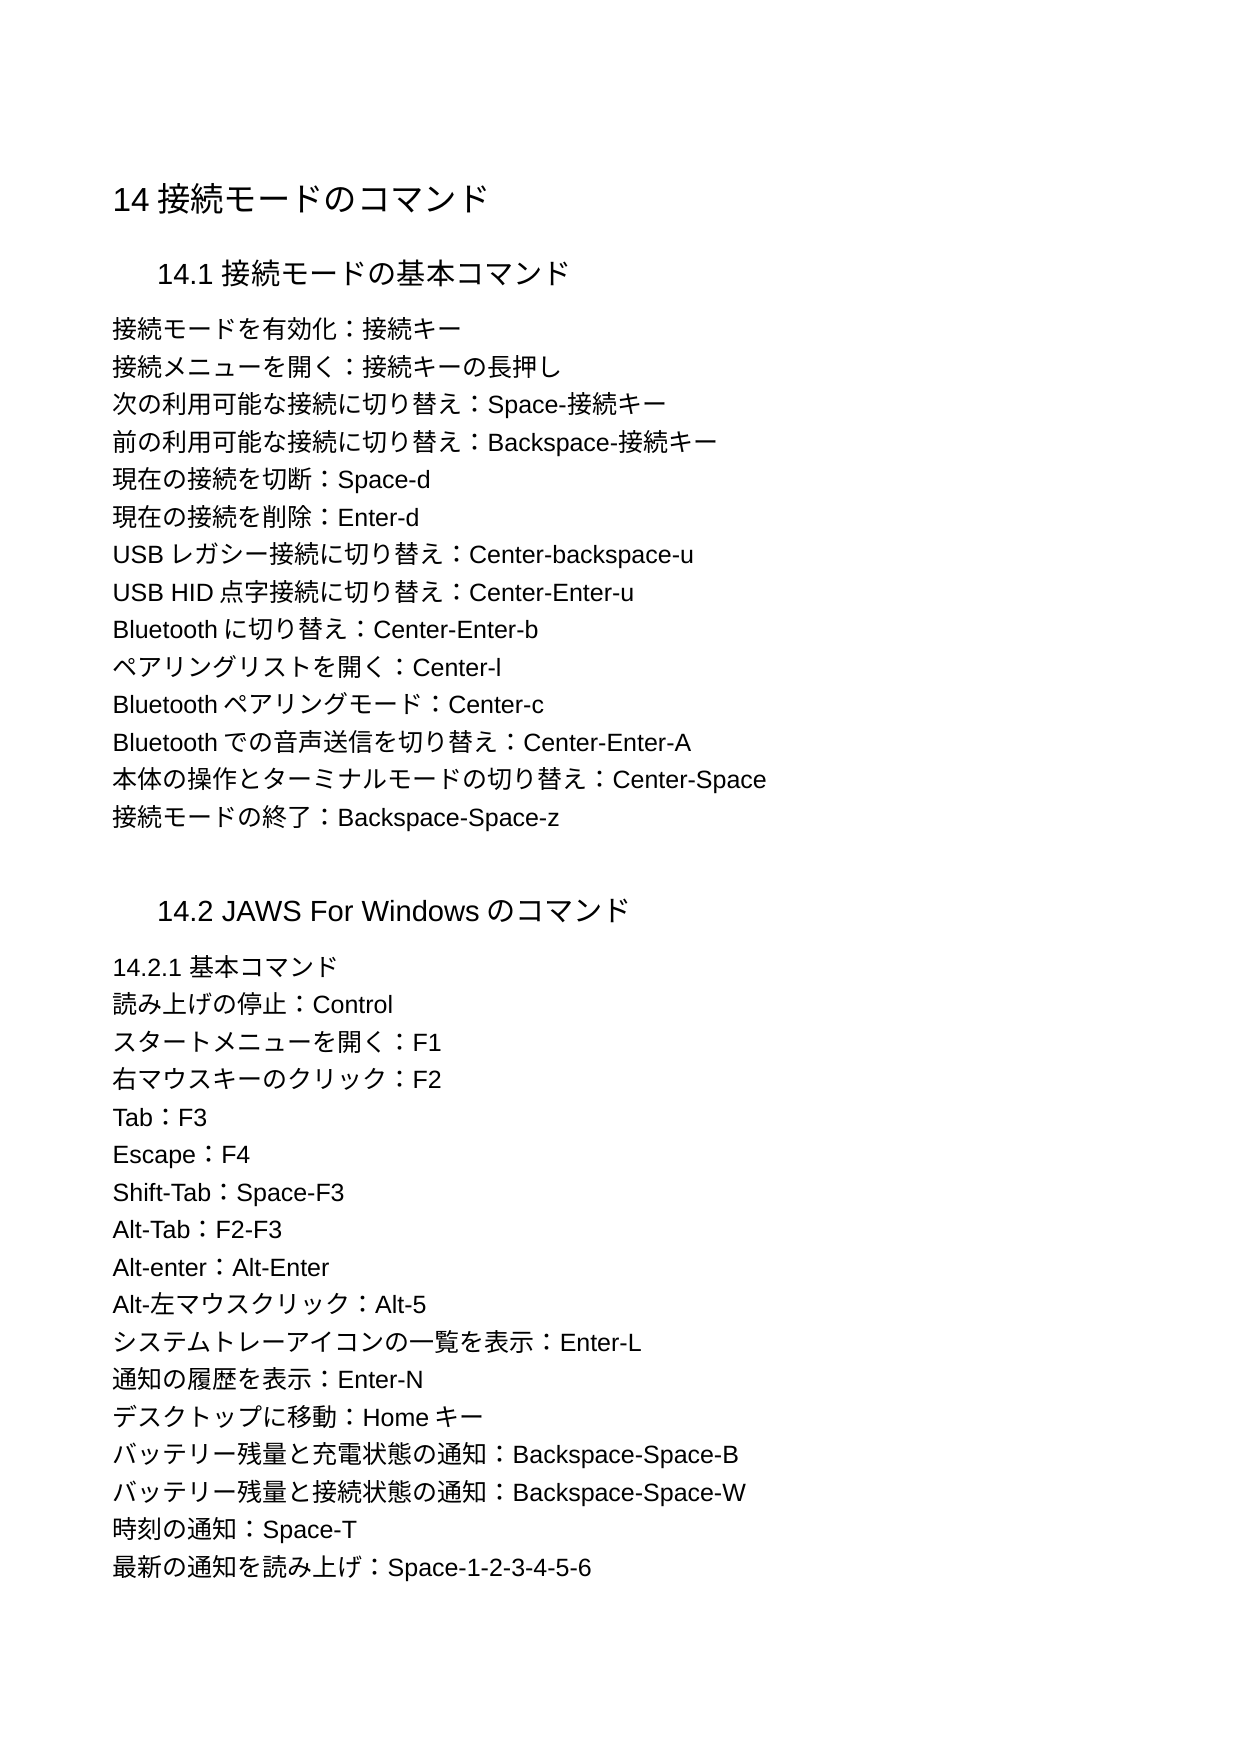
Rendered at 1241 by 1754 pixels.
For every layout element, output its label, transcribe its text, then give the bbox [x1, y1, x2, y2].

text 次の利用可能な接続に切り替え：Space-接続キー [112, 384, 1128, 422]
text 接続モードを有効化：接続キー [112, 309, 1128, 347]
text Alt-Tab：F2-F3 [112, 1209, 1128, 1247]
text 時刻の通知：Space-T [112, 1509, 1128, 1547]
subtitle 接続モードの基本コマンド [157, 234, 1128, 309]
text バッテリー残量と充電状態の通知：Backspace-Space-B [112, 1434, 1128, 1472]
text 現在の接続を削除：Enter-d [112, 497, 1128, 534]
text 前の利用可能な接続に切り替え：Backspace-接続キー [112, 422, 1128, 459]
text USBレガシー接続に切り替え：Center-backspace-u [112, 534, 1128, 572]
text Shift-Tab：Space-F3 [112, 1172, 1128, 1209]
text スタートメニューを開く：F1 [112, 1022, 1128, 1059]
subtitle 接続モードのコマンド [112, 159, 1128, 234]
text バッテリー残量と接続状態の通知：Backspace-Space-W [112, 1472, 1128, 1509]
subtitle 基本コマンド [112, 947, 1128, 984]
text Bluetoothに切り替え：Center-Enter-b [112, 609, 1128, 647]
text Bluetoothでの音声送信を切り替え：Center-Enter-A [112, 722, 1128, 759]
text Escape：F4 [112, 1134, 1128, 1172]
subtitle JAWS For Windowsのコマンド [157, 872, 1128, 947]
text 通知の履歴を表示：Enter-N [112, 1359, 1128, 1397]
text 読み上げの停止：Control [112, 984, 1128, 1022]
text Bluetoothペアリングモード：Center-c [112, 684, 1128, 722]
text Alt-enter：Alt-Enter [112, 1247, 1128, 1284]
text Alt-左マウスクリック：Alt-5 [112, 1284, 1128, 1322]
text デスクトップに移動：Homeキー [112, 1397, 1128, 1434]
text USB HID点字接続に切り替え：Center-Enter-u [112, 572, 1128, 609]
text 接続メニューを開く：接続キーの長押し [112, 347, 1128, 384]
text 接続モードの終了：Backspace-Space-z [112, 797, 1128, 834]
text システムトレーアイコンの一覧を表示：Enter-L [112, 1322, 1128, 1359]
text ペアリングリストを開く：Center-l [112, 647, 1128, 684]
text Tab：F3 [112, 1097, 1128, 1134]
text 現在の接続を切断：Space-d [112, 459, 1128, 497]
text 右マウスキーのクリック：F2 [112, 1059, 1128, 1097]
text 本体の操作とターミナルモードの切り替え：Center-Space [112, 759, 1128, 797]
text 最新の通知を読み上げ：Space-1-2-3-4-5-6 [112, 1547, 1128, 1584]
